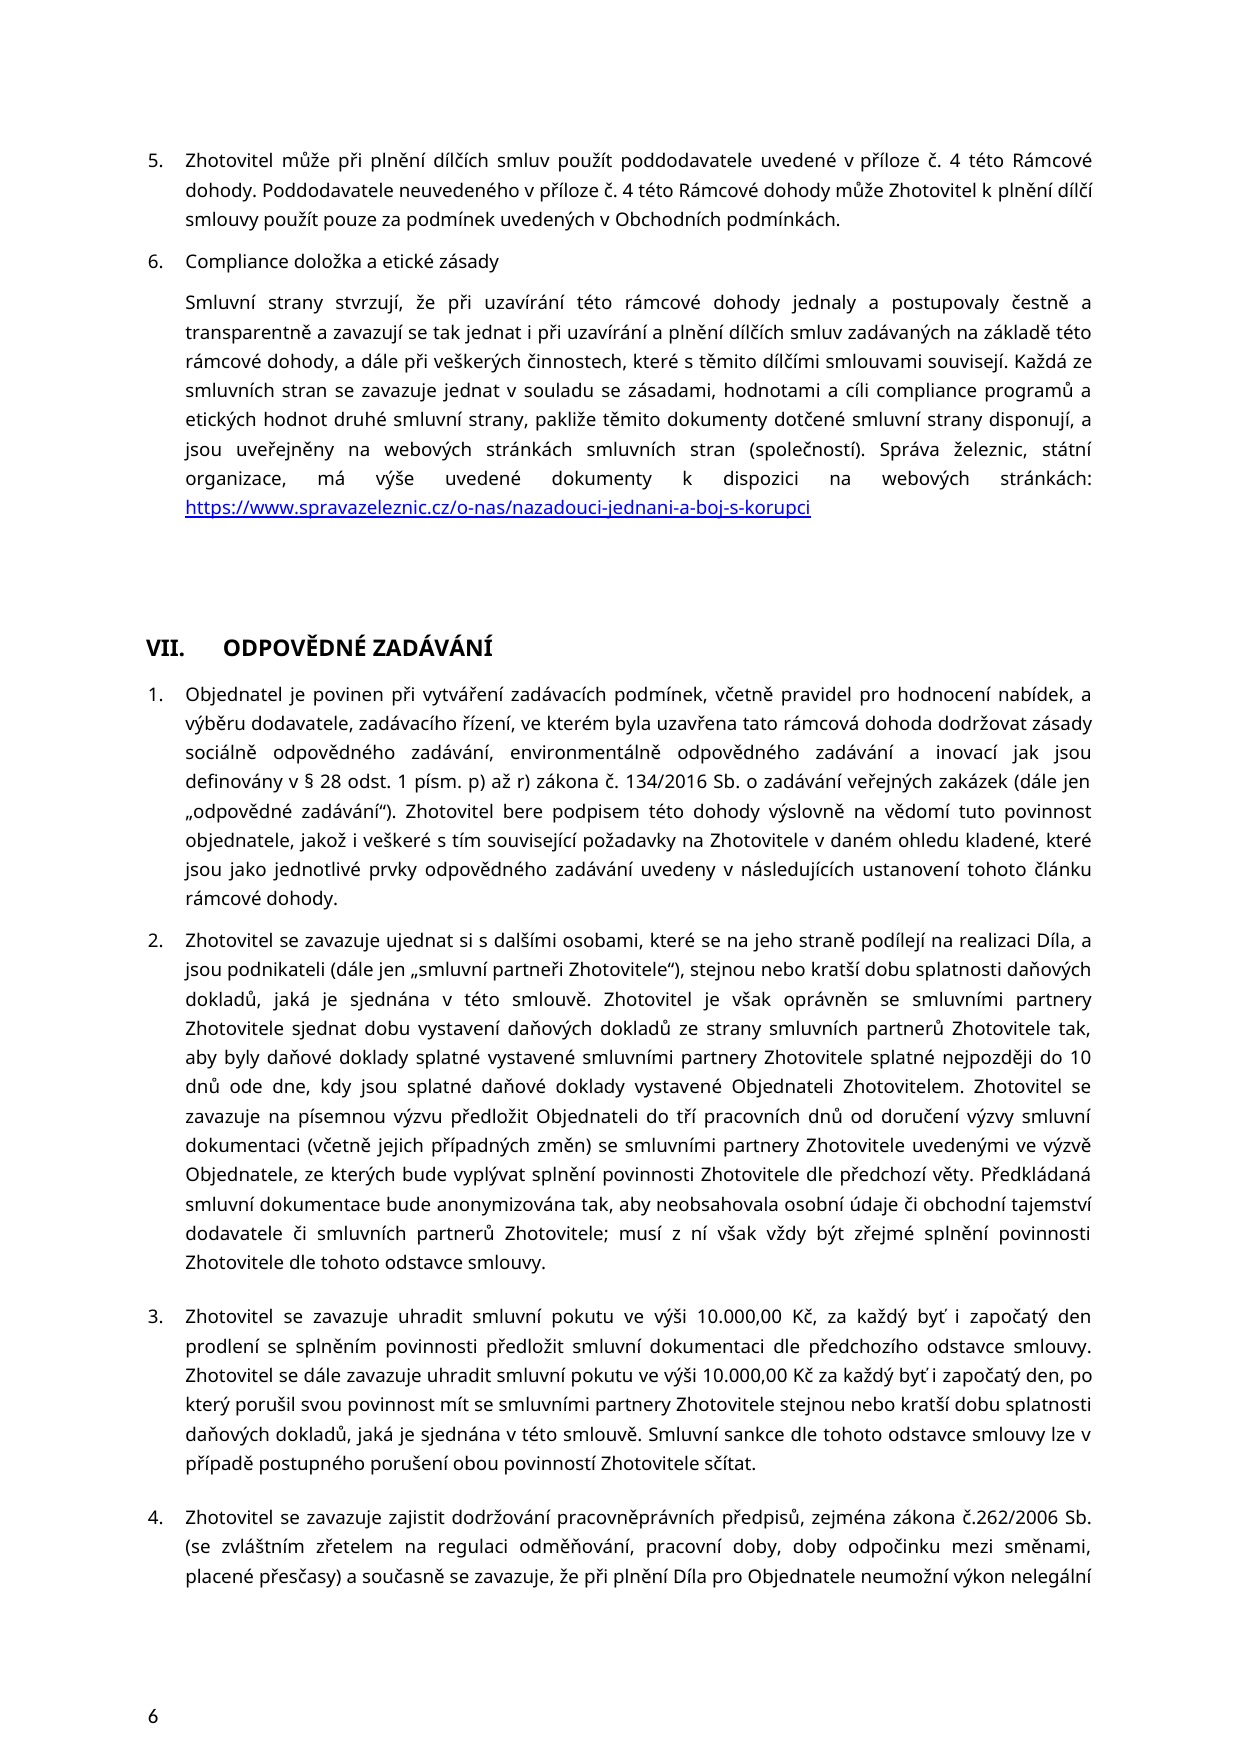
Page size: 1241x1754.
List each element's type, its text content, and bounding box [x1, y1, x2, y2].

list Zhotovitel se zavazuje ujednat si s dalšími osobami, které se na jeho straně podílejí na realizaci Díla, a jsou podnikateli (dále jen „smluvní partneři Zhotovitele“), stejnou nebo kratší dobu splatnosti daňových dokladů, jaká je sjednána v této smlouvě. Zhotovitel je však oprávněn se smluvními partnery Zhotovitele sjednat dobu vystavení daňových dokladů ze strany smluvních partnerů Zhotovitele tak, aby byly daňové doklady splatné vystavené smluvními partnery Zhotovitele splatné nejpozději do 10 dnů ode dne, kdy jsou splatné daňové doklady vystavené Objednateli Zhotovitelem. Zhotovitel se zavazuje na písemnou výzvu předložit Objednateli do tří pracovních dnů od doručení výzvy smluvní dokumentaci (včetně jejich případných změn) se smluvními partnery Zhotovitele uvedenými ve výzvě Objednatele, ze kterých bude vyplývat splnění povinnosti Zhotovitele dle předchozí věty. Předkládaná smluvní dokumentace bude anonymizována tak, aby neobsahovala osobní údaje či obchodní tajemství dodavatele či smluvních partnerů Zhotovitele; musí z ní však vždy být zřejmé splnění povinnosti Zhotovitele dle tohoto odstavce smlouvy. [148, 927, 1093, 1275]
list Zhotovitel se zavazuje uhradit smluvní pokutu ve výši 10.000,00 Kč, za každý byť i započatý den prodlení se splněním povinnosti předložit smluvní dokumentaci dle předchozího odstavce smlouvy. Zhotovitel se dále zavazuje uhradit smluvní pokutu ve výši 10.000,00 Kč za každý byť i započatý den, po který porušil svou povinnost mít se smluvními partnery Zhotovitele stejnou nebo kratší dobu splatnosti daňových dokladů, jaká je sjednána v této smlouvě. Smluvní sankce dle tohoto odstavce smlouvy lze v případě postupného porušení obou povinností Zhotovitele sčítat. [148, 1304, 1093, 1476]
list Objednatel je povinen při vytváření zadávacích podmínek, včetně pravidel pro hodnocení nabídek, a výběru dodavatele, zadávacího řízení, ve kterém byla uzavřena tato rámcová dohoda dodržovat zásady sociálně odpovědného zadávání, environmentálně odpovědného zadávání a inovací jak jsou definovány v § 28 odst. 1 písm. p) až r) zákona č. 134/2016 Sb. o zadávání veřejných zakázek (dále jen „odpovědné zadávání“). Zhotovitel bere podpisem této dohody výslovně na vědomí tuto povinnost objednatele, jakož i veškeré s tím související požadavky na Zhotovitele v daném ohledu kladené, které jsou jako jednotlivé prvky odpovědného zadávání uvedeny v následujících ustanovení tohoto článku rámcové dohody. [148, 681, 1093, 911]
list Smluvní strany stvrzují, že při uzavírání této rámcové dohody jednaly a postupovaly čestně a transparentně a zavazují se tak jednat i při uzavírání a plnění dílčích smluv zadávaných na základě této rámcové dohody, a dále při veškerých činnostech, které s těmito dílčími smlouvami souvisejí. Každá ze smluvních stran se zavazuje jednat v souladu se zásadami, hodnotami a cíli compliance programů a etických hodnot druhé smluvní strany, pakliže těmito dokumenty dotčené smluvní strany disponují, a jsou uveřejněny na webových stránkách smluvních stran (společností). Správa železnic, státní organizace, má výše uvedené dokumenty k dispozici na webových stránkách: https://www.spravazeleznic.cz/o-nas/nazadouci-jednani-a-boj-s-korupci [185, 290, 1093, 520]
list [148, 1504, 1093, 1588]
list Zhotovitel může při plnění dílčích smluv použít poddodavatele uvedené v příloze č. 4 této Rámcové dohody. Poddodavatele neuvedeného v příloze č. 4 této Rámcové dohody může Zhotovitel k plnění dílčí smlouvy použít pouze za podmínek uvedených v Obchodních podmínkách. [148, 148, 1093, 232]
list ODPOVĚDNÉ ZADÁVÁNÍ [185, 632, 1093, 664]
list Compliance doložka a etické zásady [148, 248, 1093, 273]
